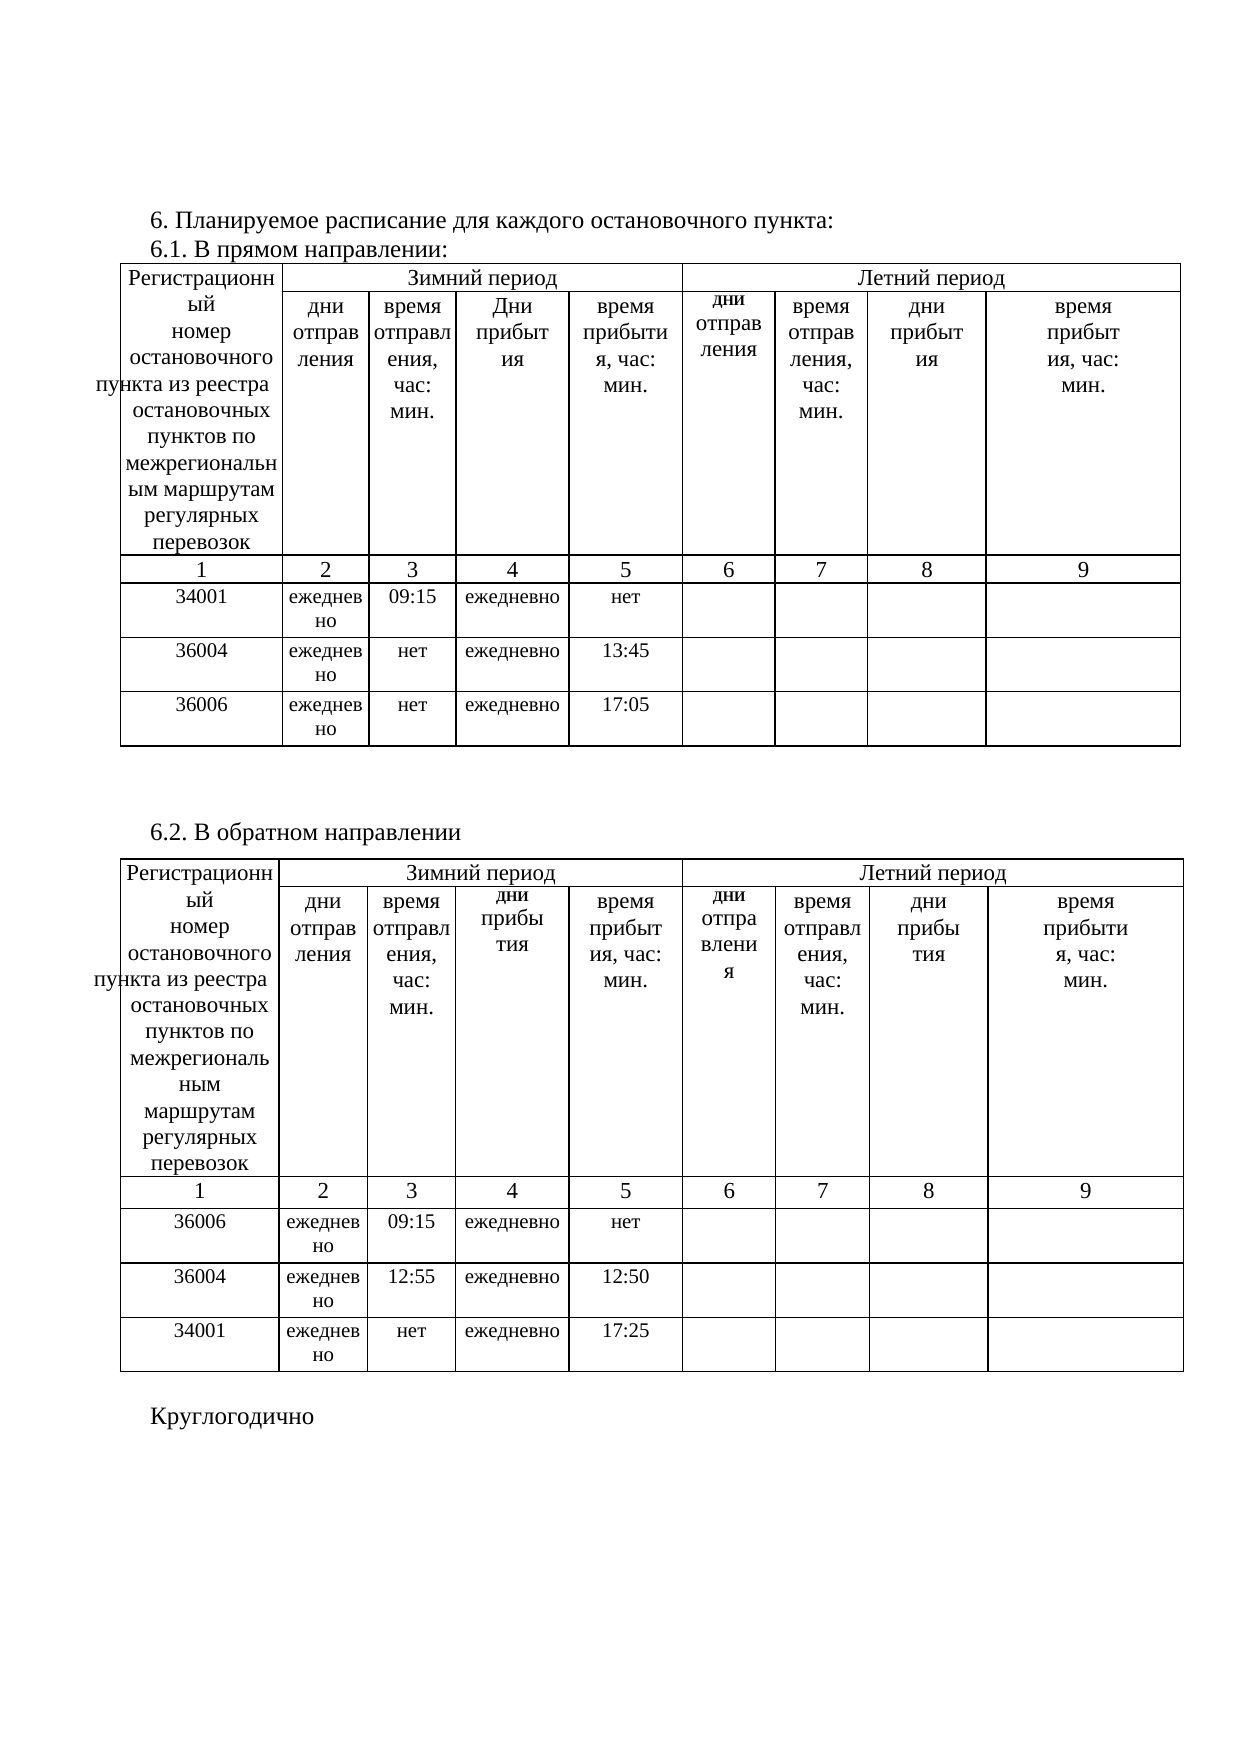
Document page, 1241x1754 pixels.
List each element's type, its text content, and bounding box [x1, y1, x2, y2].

table_cell 2 [283, 556, 368, 582]
table_cell нет [570, 1209, 682, 1262]
table_cell [776, 638, 867, 691]
table_cell [987, 584, 1180, 636]
table_cell ежедневно [457, 638, 568, 691]
table_cell [683, 692, 774, 745]
text Круглогодично [150, 1401, 1090, 1430]
text 6.1. В прямом направлении: [150, 234, 1090, 263]
table_cell [683, 1318, 775, 1371]
table_cell [870, 1318, 987, 1371]
table_cell 09:15 [370, 584, 455, 636]
table_cell ежедневно [283, 584, 368, 636]
table_cell 13:45 [570, 638, 682, 691]
table_header Зимний период [283, 264, 682, 291]
table_cell 9 [989, 1177, 1183, 1208]
text 6.2. В обратном направлении [150, 817, 1090, 845]
table_cell нет [370, 638, 455, 691]
table_cell [989, 1209, 1183, 1262]
table_cell [776, 1318, 869, 1371]
table_cell [987, 638, 1180, 691]
table_header Регистрационный номер остановочного пункта из реестра остановочных пунктов по межрегиональным маршрутам регулярных перевозок [121, 860, 278, 1176]
table_cell время отправл ения, час: мин. [370, 292, 455, 554]
table_cell [989, 1264, 1183, 1316]
table_cell 34001 [121, 584, 282, 636]
table_cell [868, 584, 985, 636]
table_cell 8 [870, 1177, 987, 1208]
table_cell нет [570, 584, 682, 636]
table_cell ежедневно [456, 1209, 568, 1262]
table_cell 7 [776, 1177, 869, 1208]
table_cell 12:50 [570, 1264, 682, 1316]
table_cell 1 [121, 1177, 278, 1208]
table_cell 4 [457, 556, 568, 582]
table_cell Дни прибыт ия [457, 292, 568, 554]
table_cell [987, 692, 1180, 745]
table_cell [870, 1264, 987, 1316]
table_cell 09:15 [368, 1209, 455, 1262]
table_header Зимний период [280, 860, 682, 886]
table_cell ежедневно [457, 584, 568, 636]
table_cell 36006 [121, 1209, 278, 1262]
table_cell нет [370, 692, 455, 745]
text 6. Планируемое расписание для каждого остановочного пункта: [150, 205, 1090, 234]
table_cell 36006 [121, 692, 282, 745]
table_cell дни прибыт ия [868, 292, 985, 554]
table_cell ежедневно [283, 638, 368, 691]
table_cell 8 [868, 556, 985, 582]
table_cell ежедневно [456, 1264, 568, 1316]
table_cell 6 [683, 1177, 775, 1208]
table_cell время прибыти я, час: мин. [570, 292, 682, 554]
table_cell ДНИ отпра влени я [683, 887, 775, 1176]
table_cell 5 [570, 556, 682, 582]
table_cell 2 [280, 1177, 367, 1208]
table_cell время прибыти я, час: мин. [989, 887, 1183, 1176]
table_cell 34001 [121, 1318, 278, 1371]
table_cell 4 [456, 1177, 568, 1208]
table_cell [868, 638, 985, 691]
table_cell ежедневно [457, 692, 568, 745]
table_cell 3 [370, 556, 455, 582]
table_cell время отправл ения, час: мин. [368, 887, 455, 1176]
table_header Летний период [683, 860, 1183, 886]
table_cell 5 [570, 1177, 682, 1208]
table_cell [683, 1264, 775, 1316]
table_cell ежедневно [283, 692, 368, 745]
table_cell [989, 1318, 1183, 1371]
table_cell [776, 692, 867, 745]
table_cell 6 [683, 556, 774, 582]
table_cell время прибыт ия, час: мин. [570, 887, 682, 1176]
table_cell время отправл ения, час: мин. [776, 887, 869, 1176]
table_cell [776, 584, 867, 636]
table_cell [776, 1264, 869, 1316]
table_cell ежедневно [456, 1318, 568, 1371]
table_cell 1 [121, 556, 282, 582]
table_cell [683, 638, 774, 691]
table_cell 17:25 [570, 1318, 682, 1371]
table_cell ДНИ отправ ления [683, 292, 774, 554]
table_cell [870, 1209, 987, 1262]
table_cell ежедневно [280, 1318, 367, 1371]
table_cell дни отправ ления [283, 292, 368, 554]
table_cell ежедневно [280, 1264, 367, 1316]
table_cell ДНИ прибы тия [456, 887, 568, 1176]
table_header Летний период [683, 264, 1180, 291]
table_header Регистрационный номер остановочного пункта из реестра остановочных пунктов по межрегиональным маршрутам регулярных перевозок [121, 264, 282, 554]
table_cell [868, 692, 985, 745]
table_cell нет [368, 1318, 455, 1371]
table_cell время отправ ления, час: мин. [776, 292, 867, 554]
table_cell 7 [776, 556, 867, 582]
table_cell время прибыт ия, час: мин. [987, 292, 1180, 554]
table_cell [683, 1209, 775, 1262]
table_cell [683, 584, 774, 636]
table_cell дни прибы тия [870, 887, 987, 1176]
table_cell 12:55 [368, 1264, 455, 1316]
table_cell дни отправ ления [280, 887, 367, 1176]
table_cell 17:05 [570, 692, 682, 745]
table_cell [776, 1209, 869, 1262]
table_cell ежедневно [280, 1209, 367, 1262]
table_cell 36004 [121, 1264, 278, 1316]
table_cell 36004 [121, 638, 282, 691]
table_cell 3 [368, 1177, 455, 1208]
table_cell 9 [987, 556, 1180, 582]
